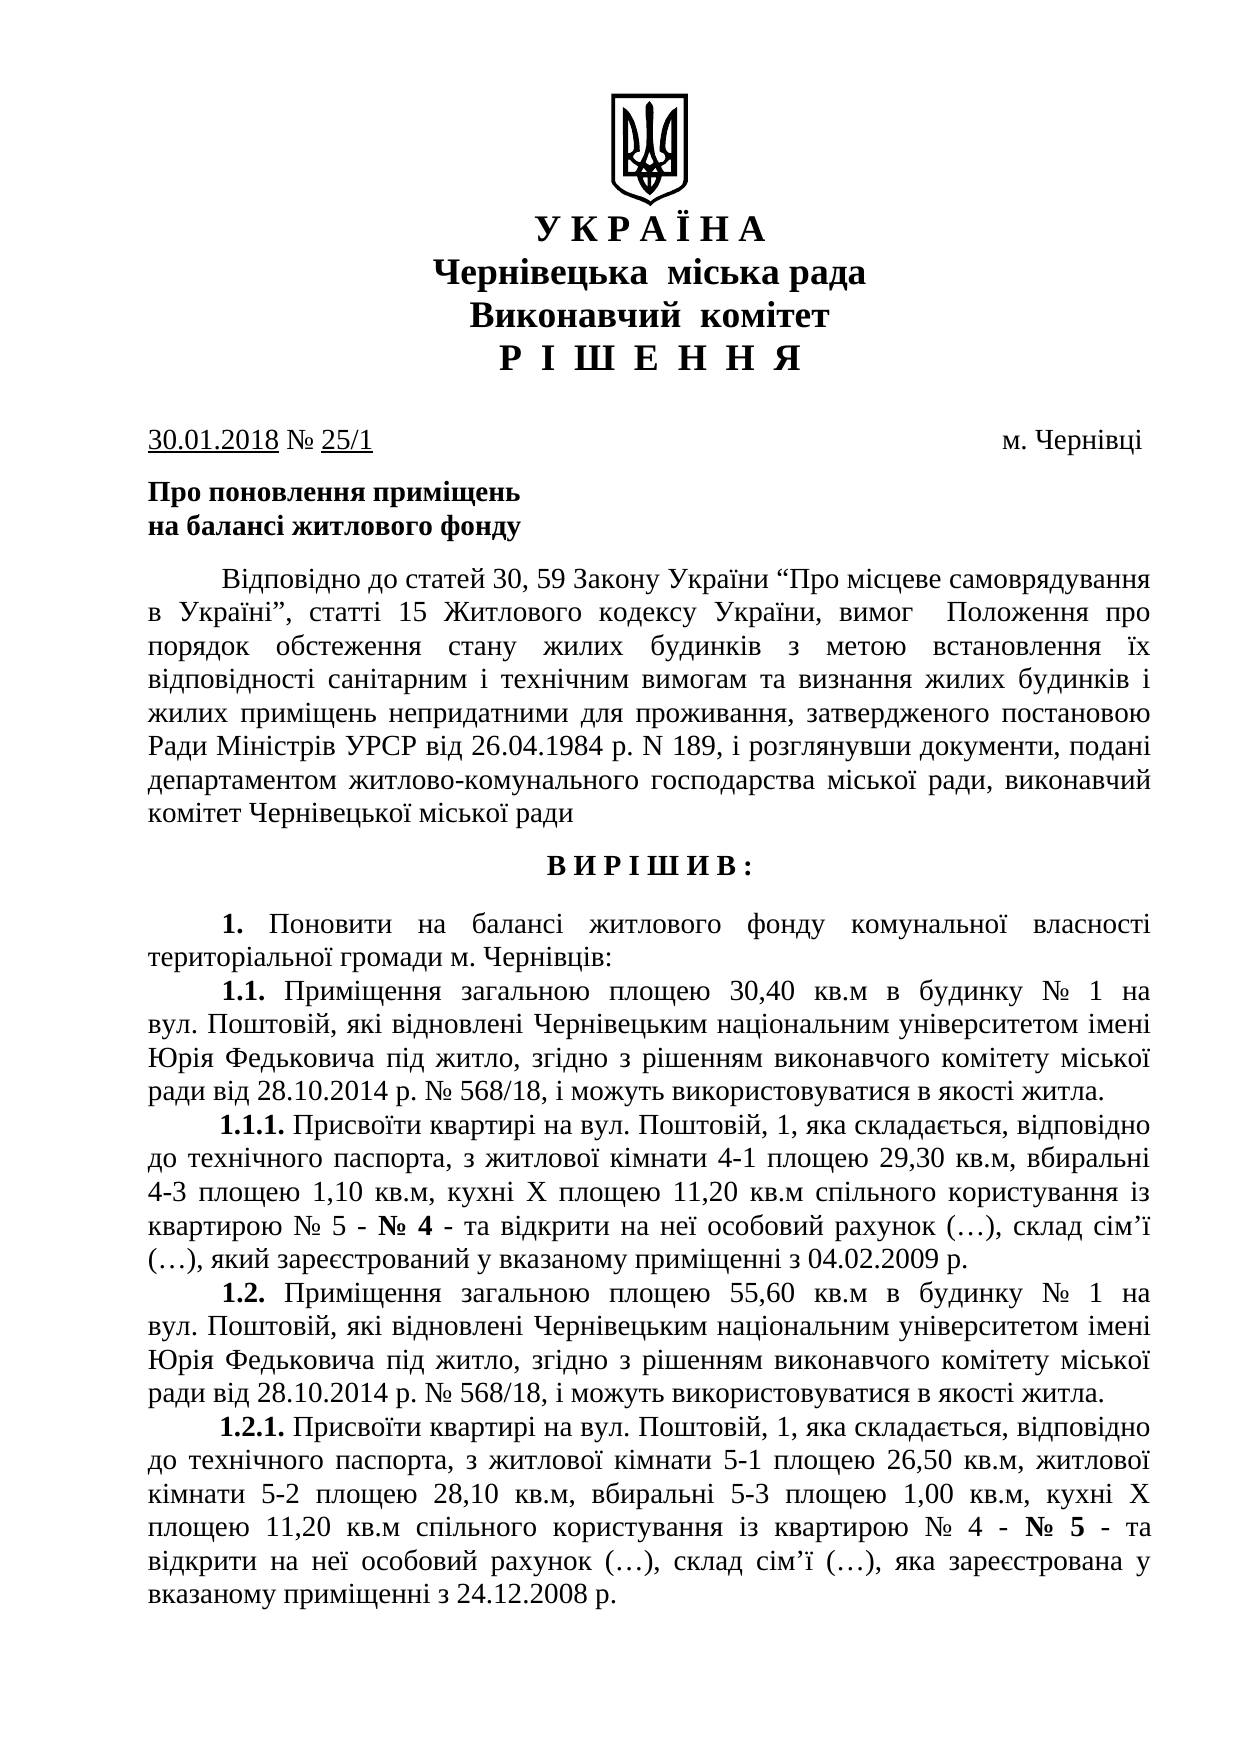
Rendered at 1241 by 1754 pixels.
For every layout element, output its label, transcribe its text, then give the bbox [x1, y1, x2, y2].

text 1.2.1. Присвоїти квартирі на вул. Поштовій, 1, яка складається, відповідно до технічного паспорта, з житлової кімнати 5-1 площею 26,50 кв.м, житлової кімнати 5-2 площею 28,10 кв.м, вбиральні 5-3 площею 1,00 кв.м, кухні Х площею 11,20 кв.м спільного користування із квартирою № 4 - № 5 - та відкрити на неї особовий рахунок (…), склад сім’ї (…), яка зареєстрована у вказаному приміщенні з 24.12.2008 р. [148, 1409, 1152, 1610]
text Чернівецька міська рада [148, 249, 1152, 292]
text 30.01.2018 № 25/1 м. Чернівці [148, 422, 1152, 455]
text 1.2. Приміщення загальною площею 55,60 кв.м в будинку № 1 на вул. Поштовій, які відновлені Чернівецьким національним університетом імені Юрія Федьковича під житло, згідно з рішенням виконавчого комітету міської ради від 28.10.2014 р. № 568/18, і можуть використовуватися в якості житла. [148, 1275, 1152, 1409]
text на балансі житлового фонду [148, 508, 1152, 542]
text В И Р І Ш И В : [148, 848, 1152, 882]
text 1.1. Приміщення загальною площею 30,40 кв.м в будинку № 1 на вул. Поштовій, які відновлені Чернівецьким національним університетом імені Юрія Федьковича під житло, згідно з рішенням виконавчого комітету міської ради від 28.10.2014 р. № 568/18, і можуть використовуватися в якості житла. [148, 973, 1152, 1107]
text Відповідно до статей 30, 59 Закону України “Про місцеве самоврядування в Україні”, статті 15 Житлового кодексу України, вимог Положення про порядок обстеження стану жилих будинків з метою встановлення їх відповідності санітарним і технічним вимогам та визнання жилих будинків і жилих приміщень непридатними для проживання, затвердженого постановою Ради Міністрів УРСР від 26.04.1984 р. N 189, і розглянувши документи, подані департаментом житлово-комунального господарства міської ради, виконавчий комітет Чернівецької міської ради [148, 561, 1152, 829]
text Р І Ш Е Н Н Я [148, 336, 1152, 379]
text Виконавчий комітет [148, 292, 1152, 336]
text У К Р А Ї Н А [148, 206, 1152, 249]
text Про поновлення приміщень [148, 474, 1152, 508]
text 1.1.1. Присвоїти квартирі на вул. Поштовій, 1, яка складається, відповідно до технічного паспорта, з житлової кімнати 4-1 площею 29,30 кв.м, вбиральні 4-3 площею 1,10 кв.м, кухні Х площею 11,20 кв.м спільного користування із квартирою № 5 - № 4 - та відкрити на неї особовий рахунок (…), склад сім’ї (…), який зареєстрований у вказаному приміщенні з 04.02.2009 р. [148, 1107, 1152, 1275]
text 1. Поновити на балансі житлового фонду комунальної власності територіальної громади м. Чернівців: [148, 906, 1152, 973]
